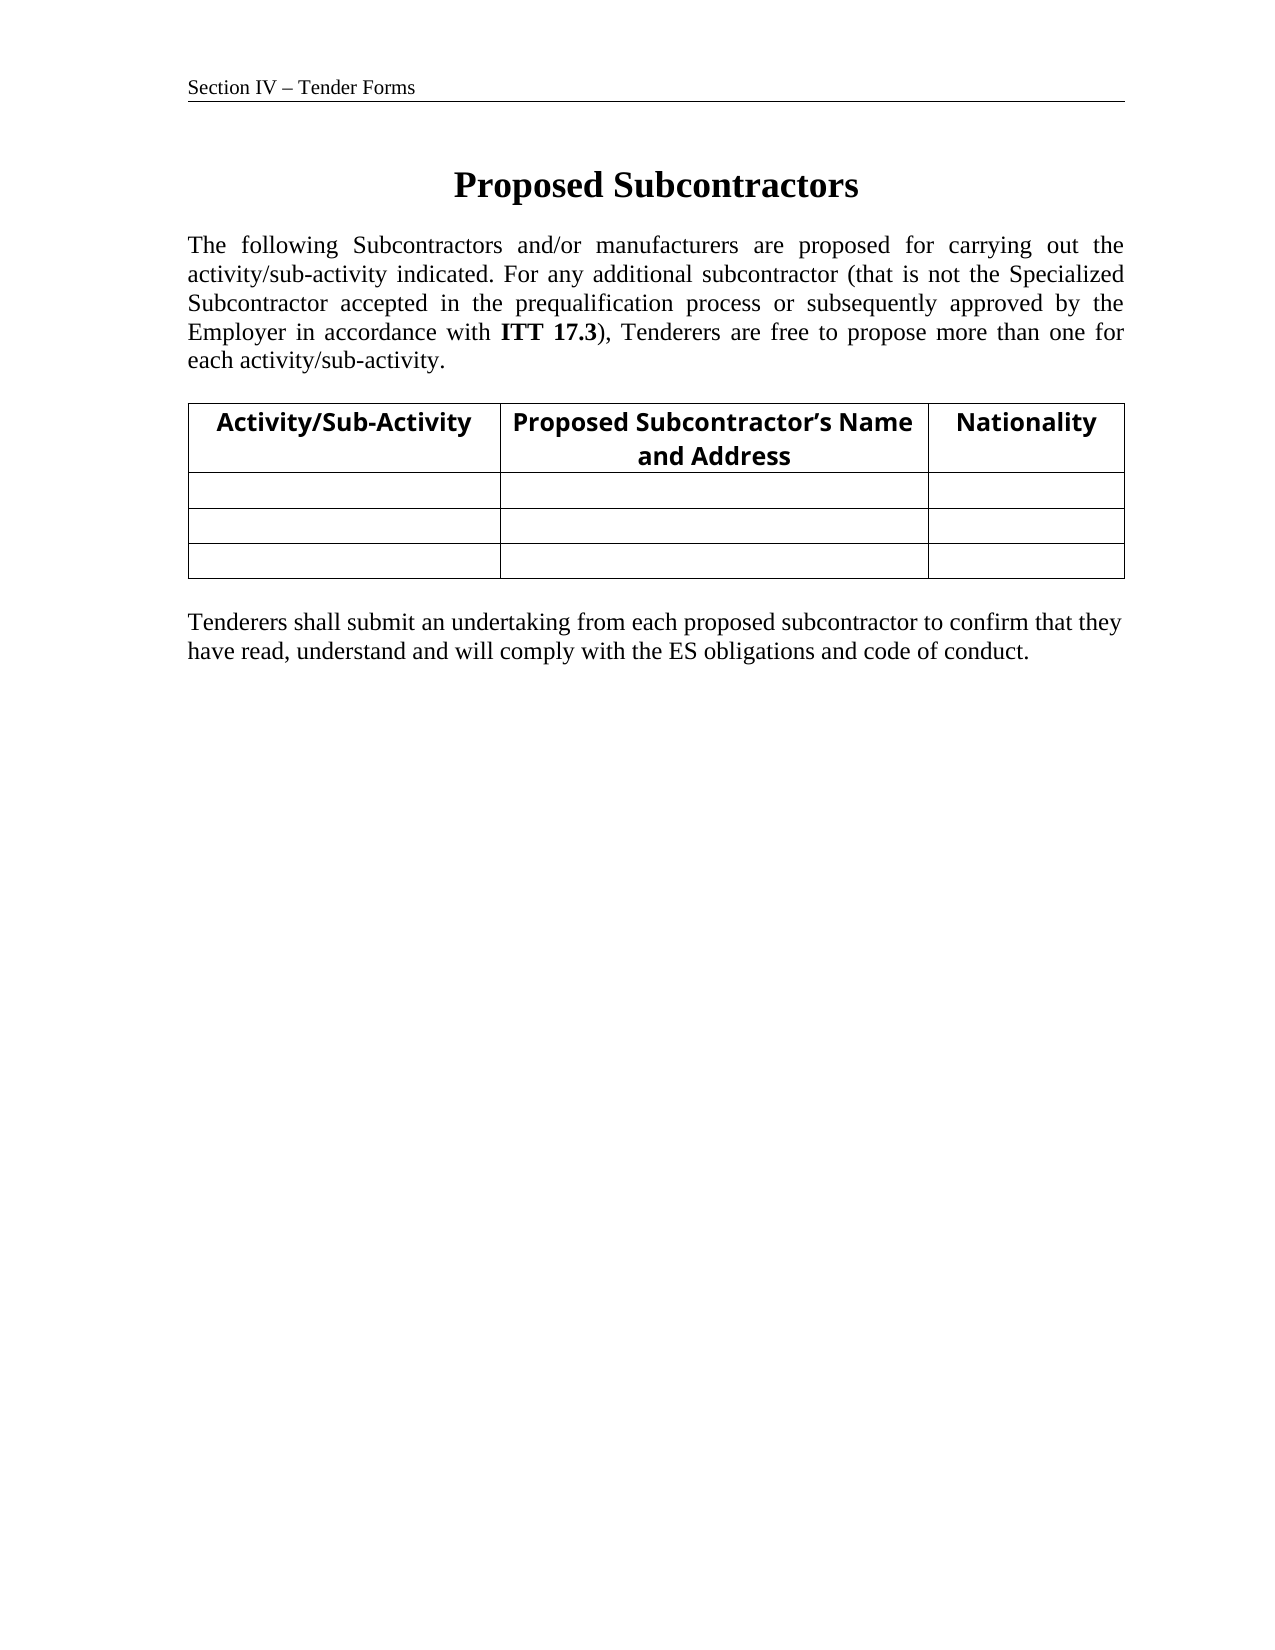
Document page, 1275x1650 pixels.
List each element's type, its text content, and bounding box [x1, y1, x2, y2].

table_cell [501, 544, 928, 578]
text Proposed Subcontractors [187, 162, 1125, 206]
text The following Subcontractors and/or manufacturers are proposed for carrying out the activity/sub-activity indicated. For any additional subcontractor (that is not the Specialized Subcontractor accepted in the prequalification process or subsequently approved by the Employer in accordance with ITT 17.3), Tenderers are free to propose more than one for each activity/sub-activity. [187, 231, 1125, 374]
text Tenderers shall submit an undertaking from each proposed subcontractor to confirm that they have read, understand and will comply with the ES obligations and code of conduct. [187, 607, 1125, 665]
table_cell [189, 473, 500, 507]
table_cell [929, 509, 1124, 542]
table_header Nationality [929, 404, 1124, 472]
table_cell [189, 509, 500, 542]
table_cell [501, 509, 928, 542]
table_cell [501, 473, 928, 507]
table_cell [929, 473, 1124, 507]
table_cell [189, 544, 500, 578]
table_cell [929, 544, 1124, 578]
table_header Proposed Subcontractor’s Name and Address [501, 404, 928, 472]
table_header Activity/Sub-Activity [189, 404, 500, 472]
